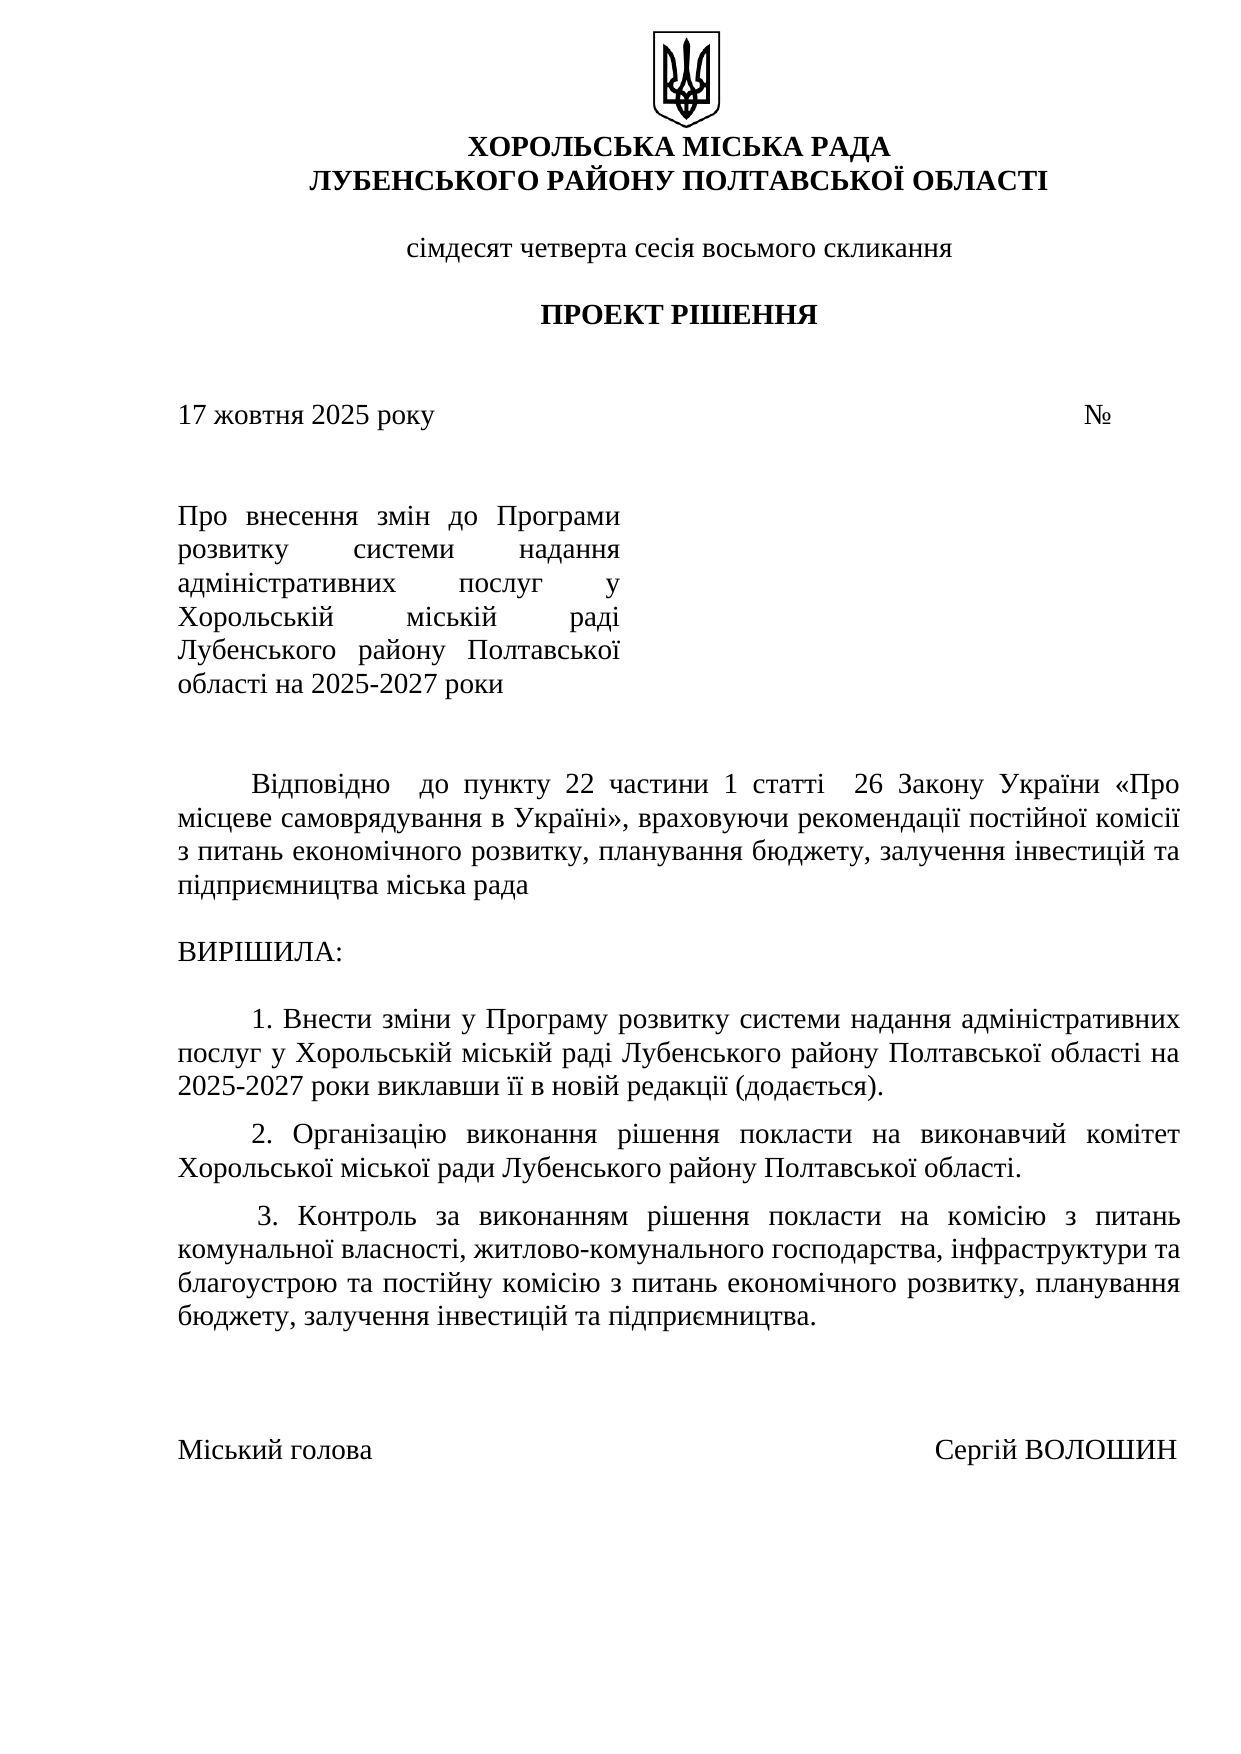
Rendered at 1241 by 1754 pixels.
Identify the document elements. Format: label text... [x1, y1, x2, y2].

text Відповідно до пункту 22 частини 1 статті 26 Закону України «Про місцеве самоврядування в Україні», враховуючи рекомендації постійної комісії з питань економічного розвитку, планування бюджету, залучення інвестицій та підприємництва міська рада [177, 766, 1181, 901]
text ЛУБЕНСЬКОГО РАЙОНУ ПОЛТАВСЬКОЇ ОБЛАСТІ [177, 163, 1181, 196]
text Міський голова Сергій ВОЛОШИН [177, 1432, 1181, 1466]
text ПРОЕКТ РІШЕННЯ [177, 297, 1181, 330]
picture [651, 29, 722, 130]
text Про внесення змін до Програми розвитку системи надання адміністративних послуг у Хорольській міській раді Лубенського району Полтавської області на 2025-2027 роки [177, 498, 620, 699]
text 2. Організацію виконання рішення покласти на виконавчий комітет Хорольської міської ради Лубенського району Полтавської області. [177, 1116, 1181, 1183]
text 17 жовтня 2025 року № [177, 397, 1181, 431]
text 1. Внести зміни у Програму розвитку системи надання адміністративних послуг у Хорольській міській раді Лубенського району Полтавської області на 2025-2027 роки виклавши її в новій редакції (додається). [177, 1001, 1181, 1102]
text ХОРОЛЬСЬКА МІСЬКА РАДА [177, 129, 1181, 163]
text ВИРІШИЛА: [177, 934, 1181, 968]
text сімдесят четверта сесія восьмого скликання [177, 230, 1181, 263]
text 3. Контроль за виконанням рішення покласти на комісію з питань комунальної власності, житлово-комунального господарства, інфраструктури та благоустрою та постійну комісію з питань економічного розвитку, планування бюджету, залучення інвестицій та підприємництва. [177, 1198, 1181, 1332]
